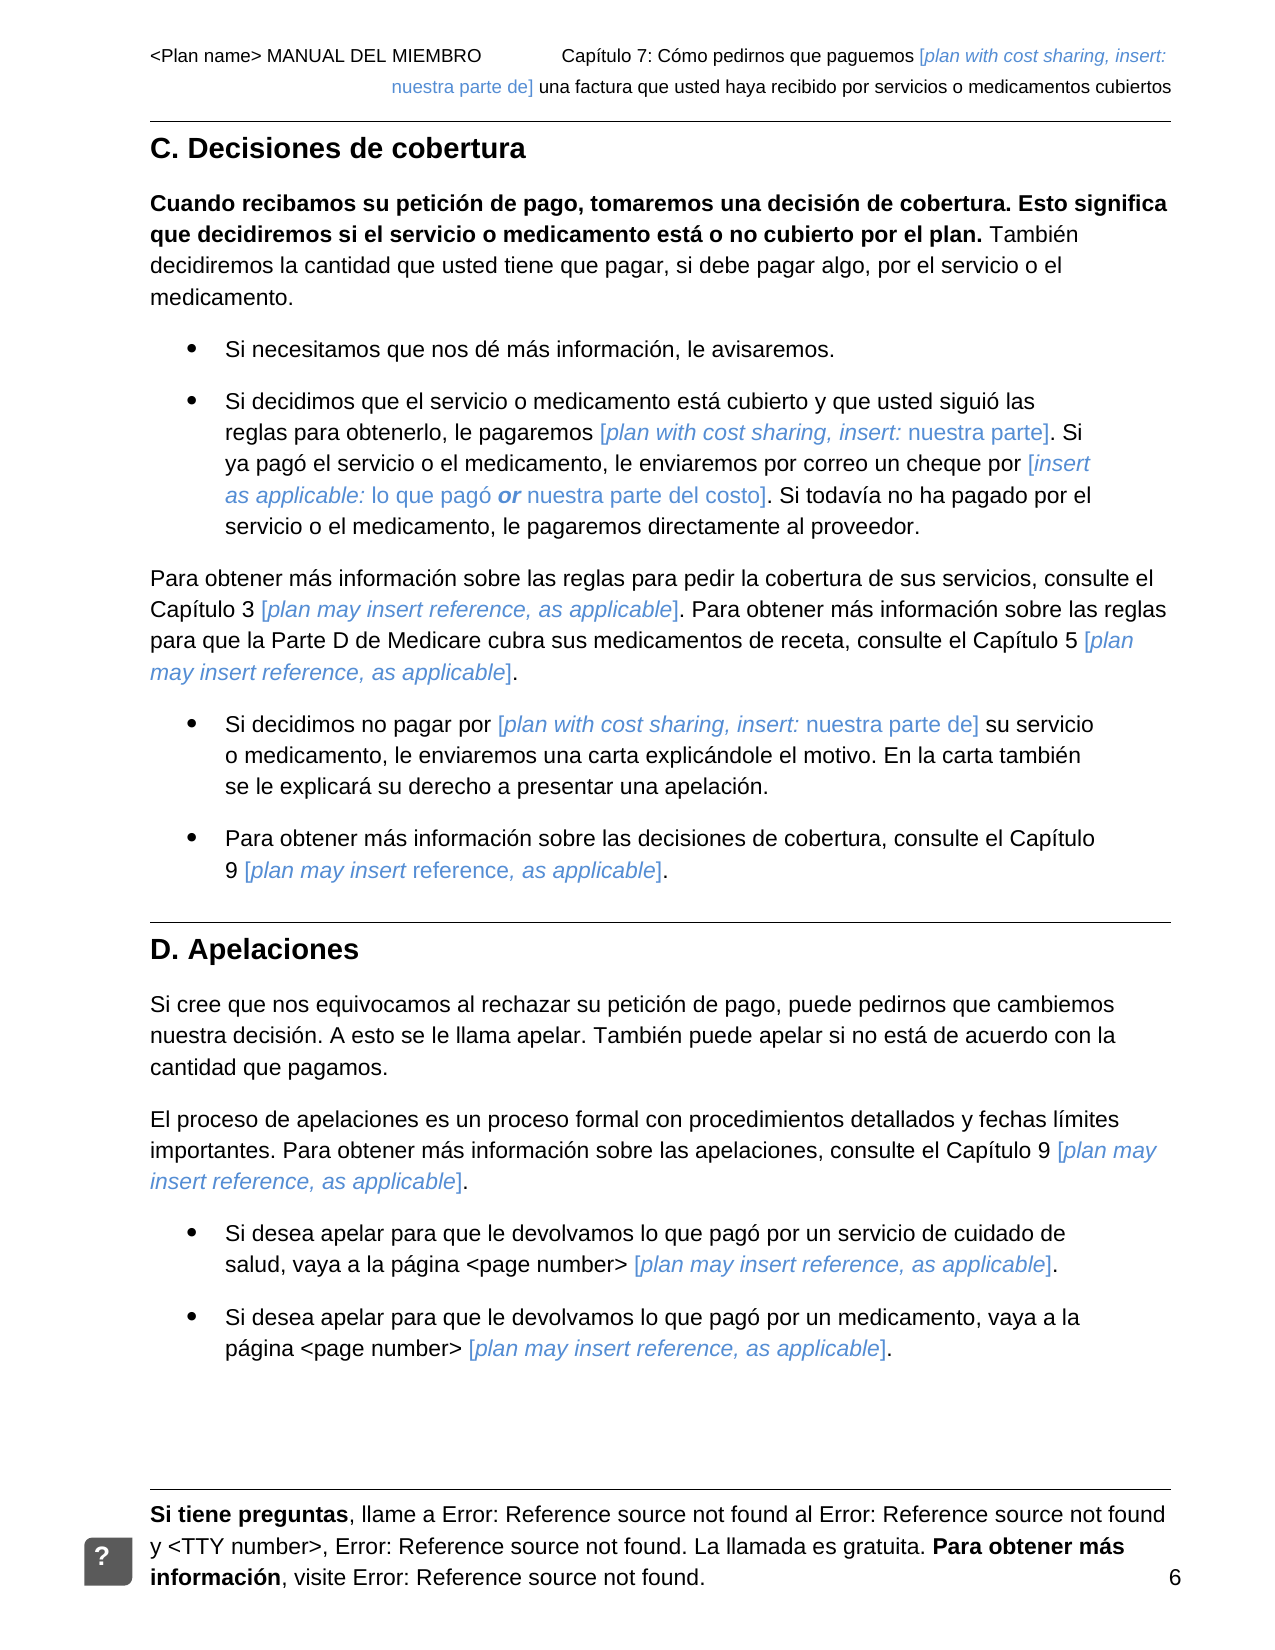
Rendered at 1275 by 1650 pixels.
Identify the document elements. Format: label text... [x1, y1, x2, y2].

text Para obtener más información sobre las reglas para pedir la cobertura de sus servicios, consulte el Capítulo 3 [plan may insert reference, as applicable]. Para obtener más información sobre las reglas para que la Parte D de Medicare cubra sus medicamentos de receta, consulte el Capítulo 5 [plan may insert reference, as applicable]. [150, 561, 1171, 686]
list Si desea apelar para que le devolvamos lo que pagó por un medicamento, vaya a la página <page number> [plan may insert reference, as applicable]. [187, 1300, 1096, 1362]
list Si decidimos no pagar por [plan with cost sharing, insert: nuestra parte de] su servicio o medicamento, le enviaremos una carta explicándole el motivo. En la carta también se le explicará su derecho a presentar una apelación. [187, 707, 1096, 801]
subtitle Decisiones de cobertura [150, 122, 1171, 166]
text El proceso de apelaciones es un proceso formal con procedimientos detallados y fechas límites importantes. Para obtener más información sobre las apelaciones, consulte el Capítulo 9 [plan may insert reference, as applicable]. [150, 1102, 1171, 1196]
text Cuando recibamos su petición de pago, tomaremos una decisión de cobertura. Esto significa que decidiremos si el servicio o medicamento está o no cubierto por el plan. También decidiremos la cantidad que usted tiene que pagar, si debe pagar algo, por el servicio o el medicamento. [150, 186, 1171, 311]
list Si decidimos que el servicio o medicamento está cubierto y que usted siguió las reglas para obtenerlo, le pagaremos [plan with cost sharing, insert: nuestra parte]. Si ya pagó el servicio o el medicamento, le enviaremos por correo un cheque por [insert as applicable: lo que pagó or nuestra parte del costo]. Si todavía no ha pagado por el servicio o el medicamento, le pagaremos directamente al proveedor. [187, 384, 1096, 541]
list Para obtener más información sobre las decisiones de cobertura, consulte el Capítulo 9 [plan may insert reference, as applicable]. [187, 822, 1096, 884]
text Si cree que nos equivocamos al rechazar su petición de pago, puede pedirnos que cambiemos nuestra decisión. A esto se le llama apelar. También puede apelar si no está de acuerdo con la cantidad que pagamos. [150, 987, 1171, 1081]
list Si necesitamos que nos dé más información, le avisaremos. [187, 332, 1096, 363]
list Si desea apelar para que le devolvamos lo que pagó por un servicio de cuidado de salud, vaya a la página <page number> [plan may insert reference, as applicable]. [187, 1217, 1096, 1279]
subtitle Apelaciones [150, 923, 1171, 967]
